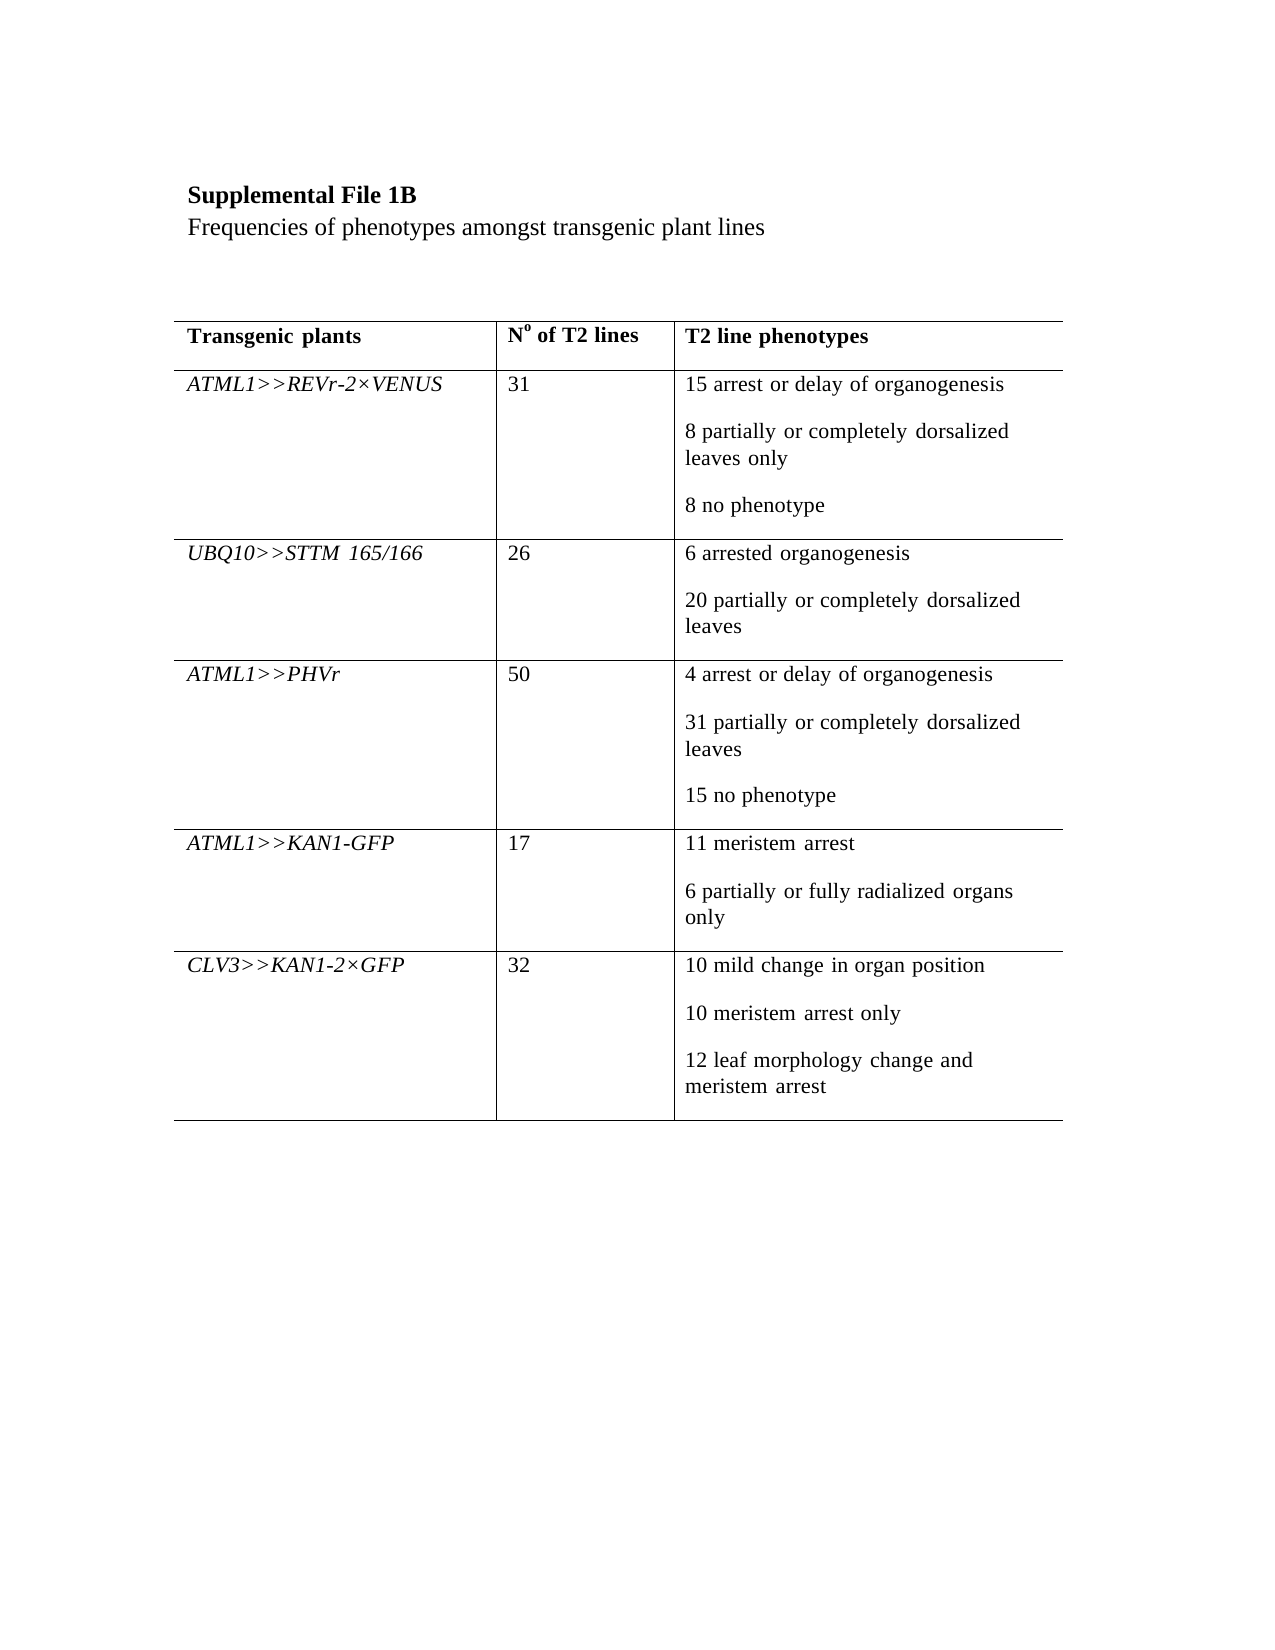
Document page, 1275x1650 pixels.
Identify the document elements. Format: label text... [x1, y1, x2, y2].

table_cell 15 arrest or delay of organogenesis 8 partially or completely dorsalized leaves only 8 no phenotype [675, 371, 1063, 538]
table_cell ATML1>>REVr-2×VENUS [174, 371, 496, 538]
table_cell 10 mild change in organ position 10 meristem arrest only 12 leaf morphology change and meristem arrest [675, 952, 1063, 1120]
table_cell 4 arrest or delay of organogenesis 31 partially or completely dorsalized leaves 15 no phenotype [675, 661, 1063, 829]
table_cell 31 [497, 371, 674, 538]
table_header T2 line phenotypes [675, 322, 1063, 369]
table_cell 11 meristem arrest 6 partially or fully radialized organs only [675, 830, 1063, 951]
text Supplemental File 1B [187, 180, 1102, 208]
table_header No of T2 lines [497, 322, 674, 369]
table_cell CLV3>>KAN1-2×GFP [174, 952, 496, 1120]
table_cell 17 [497, 830, 674, 951]
table_cell ATML1>>PHVr [174, 661, 496, 829]
table_header Transgenic plants [174, 322, 496, 369]
table_cell 26 [497, 540, 674, 660]
text Frequencies of phenotypes amongst transgenic plant lines [187, 211, 1102, 239]
table_cell 32 [497, 952, 674, 1120]
table_cell 6 arrested organogenesis 20 partially or completely dorsalized leaves [675, 540, 1063, 660]
table_cell 50 [497, 661, 674, 829]
table_cell ATML1>>KAN1-GFP [174, 830, 496, 951]
table_cell UBQ10>>STTM 165/166 [174, 540, 496, 660]
